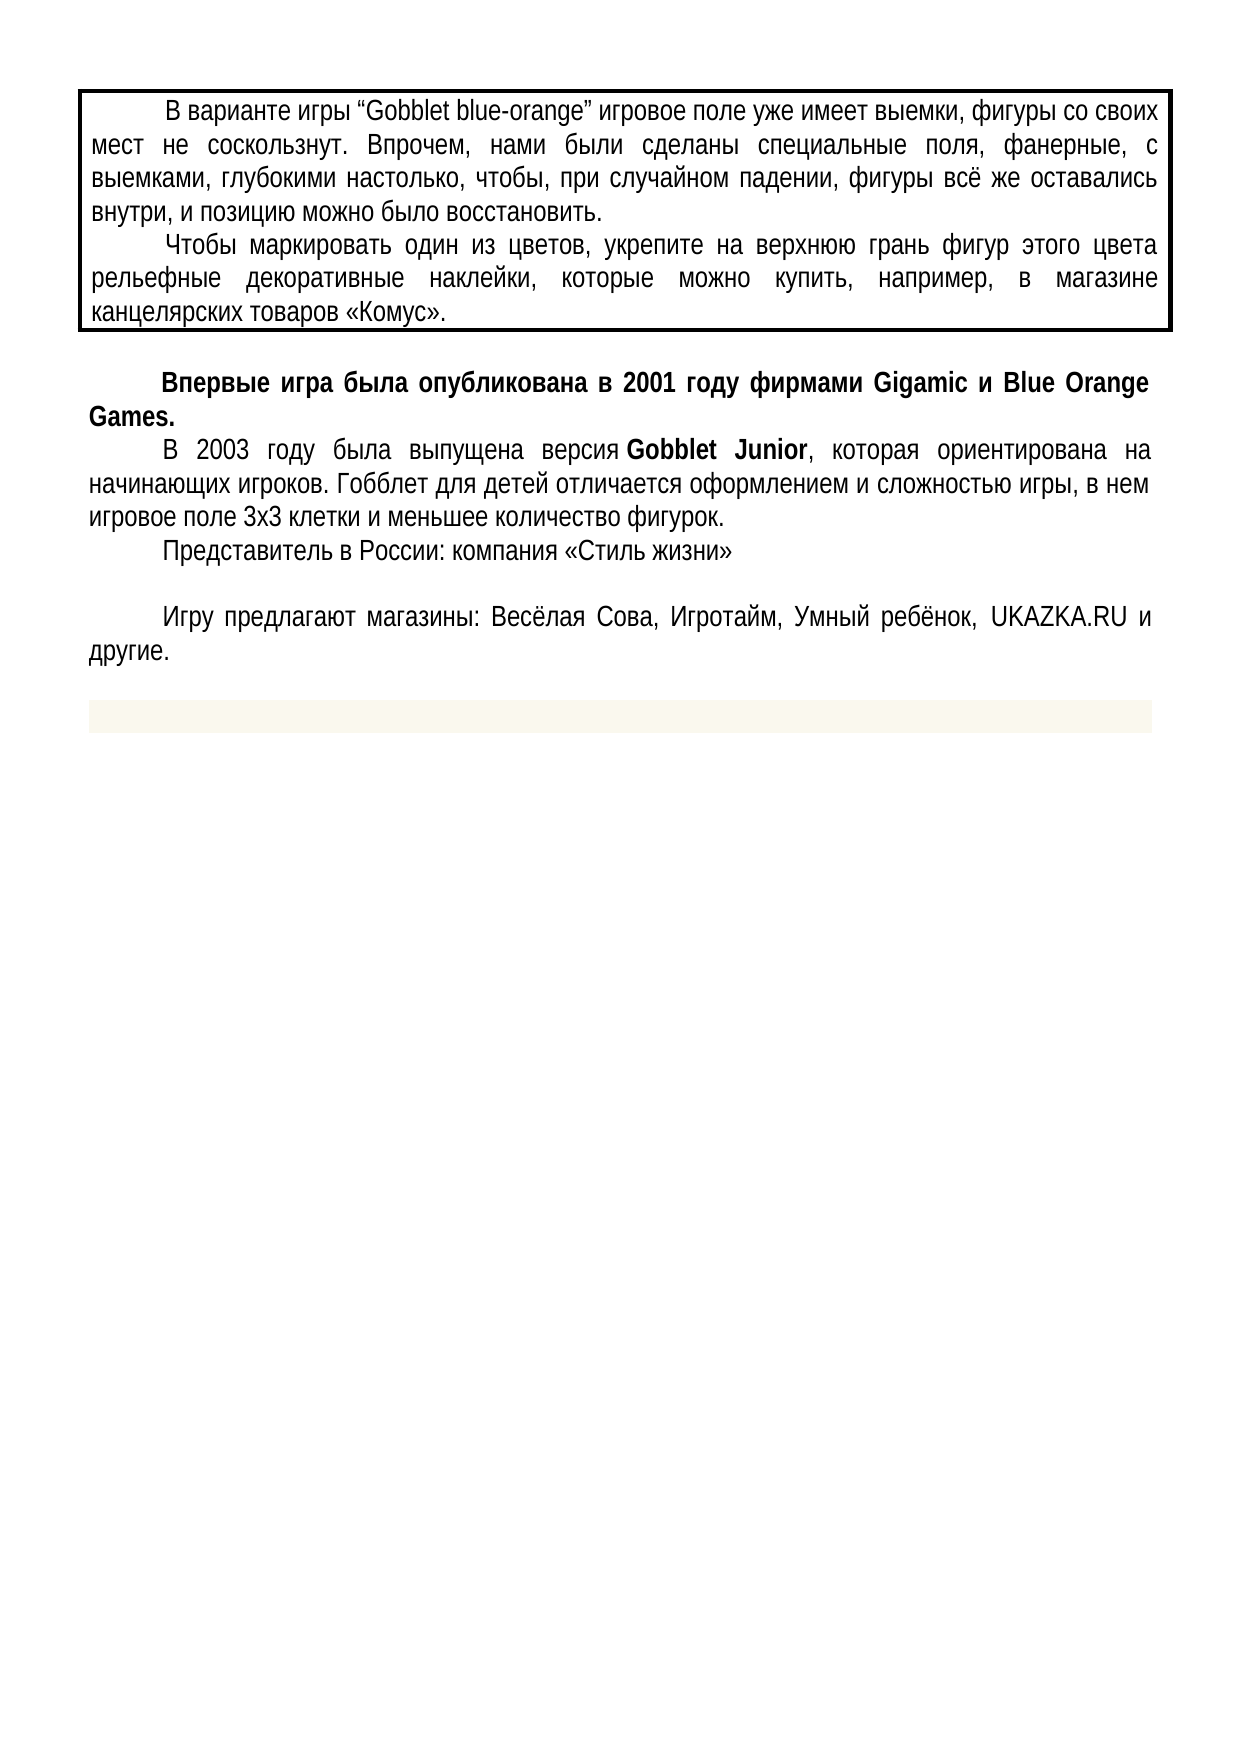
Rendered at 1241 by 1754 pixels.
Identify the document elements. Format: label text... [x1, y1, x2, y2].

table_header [82, 93, 1168, 327]
subtitle Впервые игра была опубликована в 2001 году фирмами Gigamic и Blue Orange Games. [89, 332, 1152, 432]
text Представитель в России: компания «Стиль жизни» [89, 533, 1152, 566]
text Игру предлагают магазины: Весёлая Сова, Игротайм, Умный ребёнок, UKAZKA.RU и другие. [89, 599, 1152, 666]
text В 2003 году была выпущена версия Gobblet Junior, которая ориентирована на начинающих игроков. Гобблет для детей отличается оформлением и сложностью игры, в нем игровое поле 3х3 клетки и меньшее количество фигурок. [89, 432, 1152, 533]
